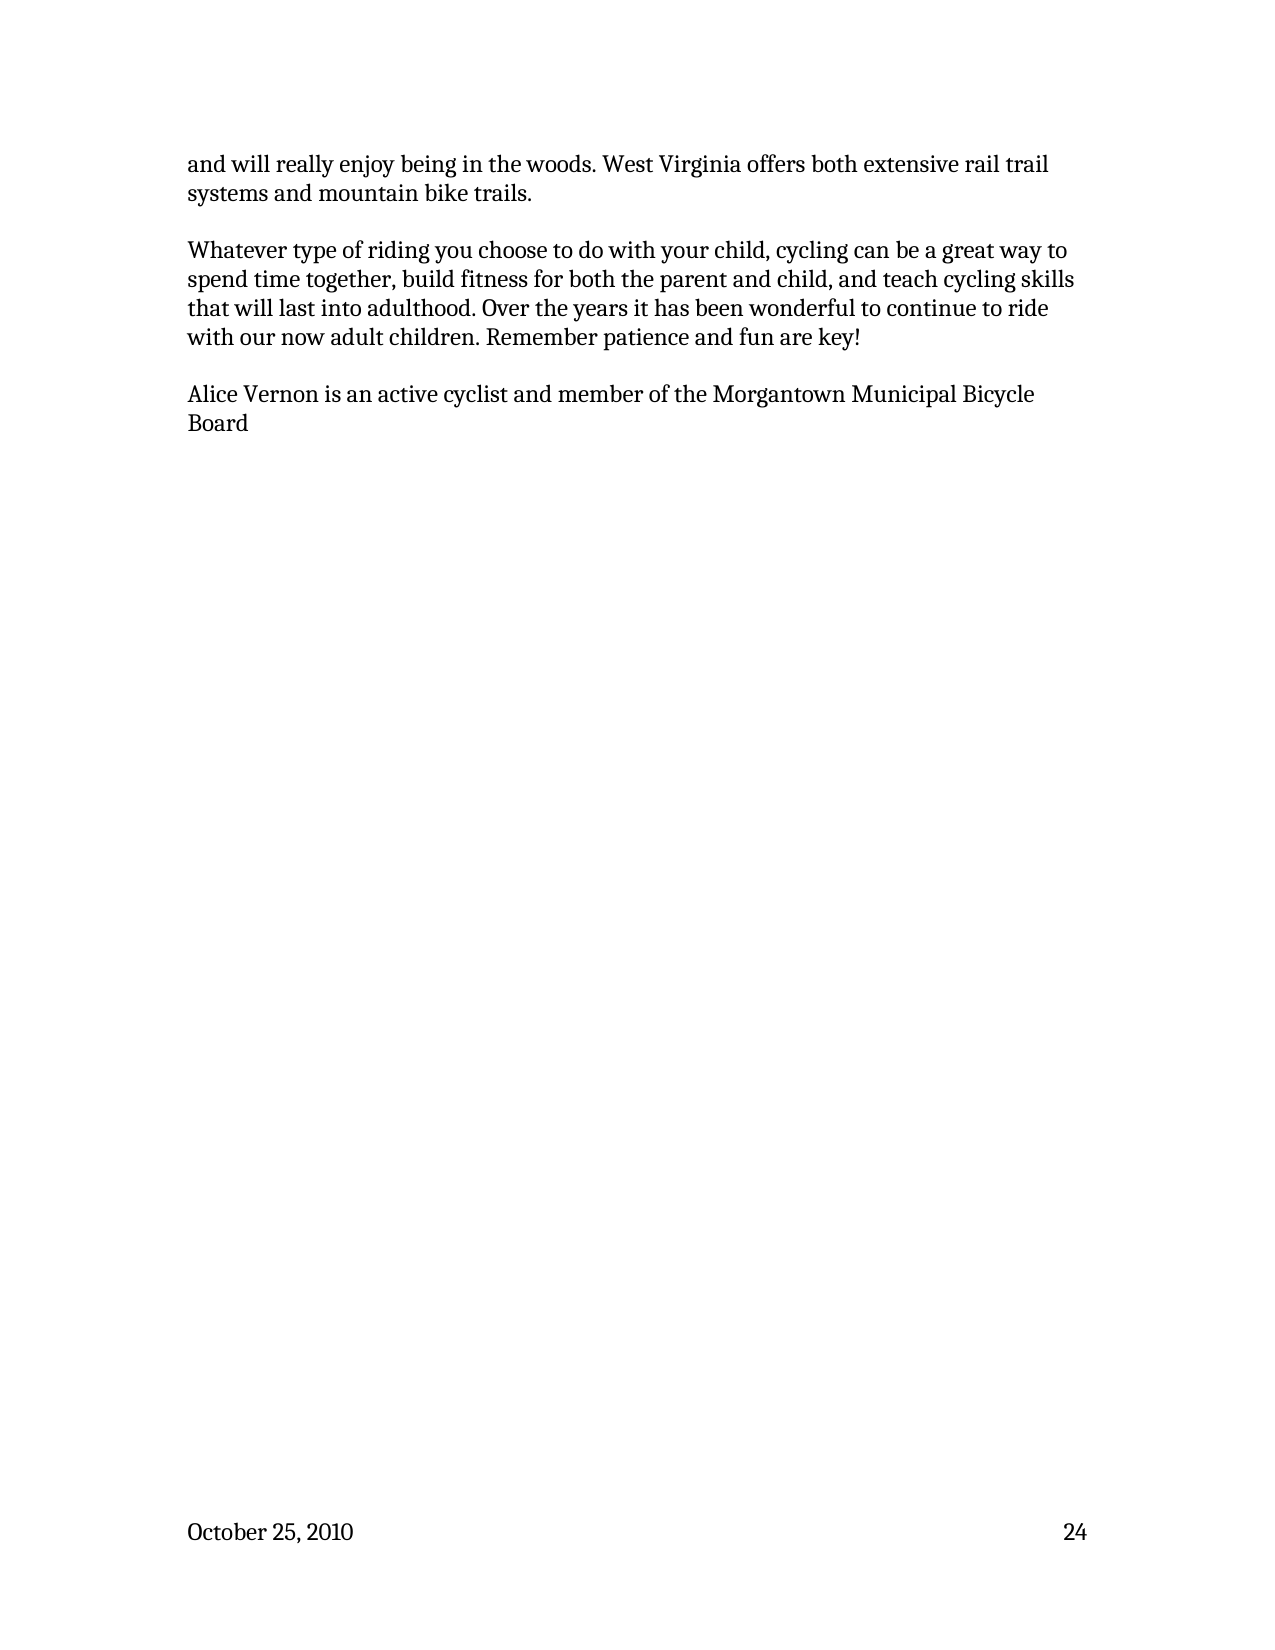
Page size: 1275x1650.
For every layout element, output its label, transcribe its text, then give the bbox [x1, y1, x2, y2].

text Whatever type of riding you choose to do with your child, cycling can be a great way to spend time together, build fitness for both the parent and child, and teach cycling skills that will last into adulthood. Over the years it has been wonderful to continue to ride with our now adult children. Remember patience and fun are key! [187, 236, 1087, 351]
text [187, 150, 1087, 207]
text Alice Vernon is an active cyclist and member of the Morgantown Municipal Bicycle Board [187, 380, 1087, 437]
